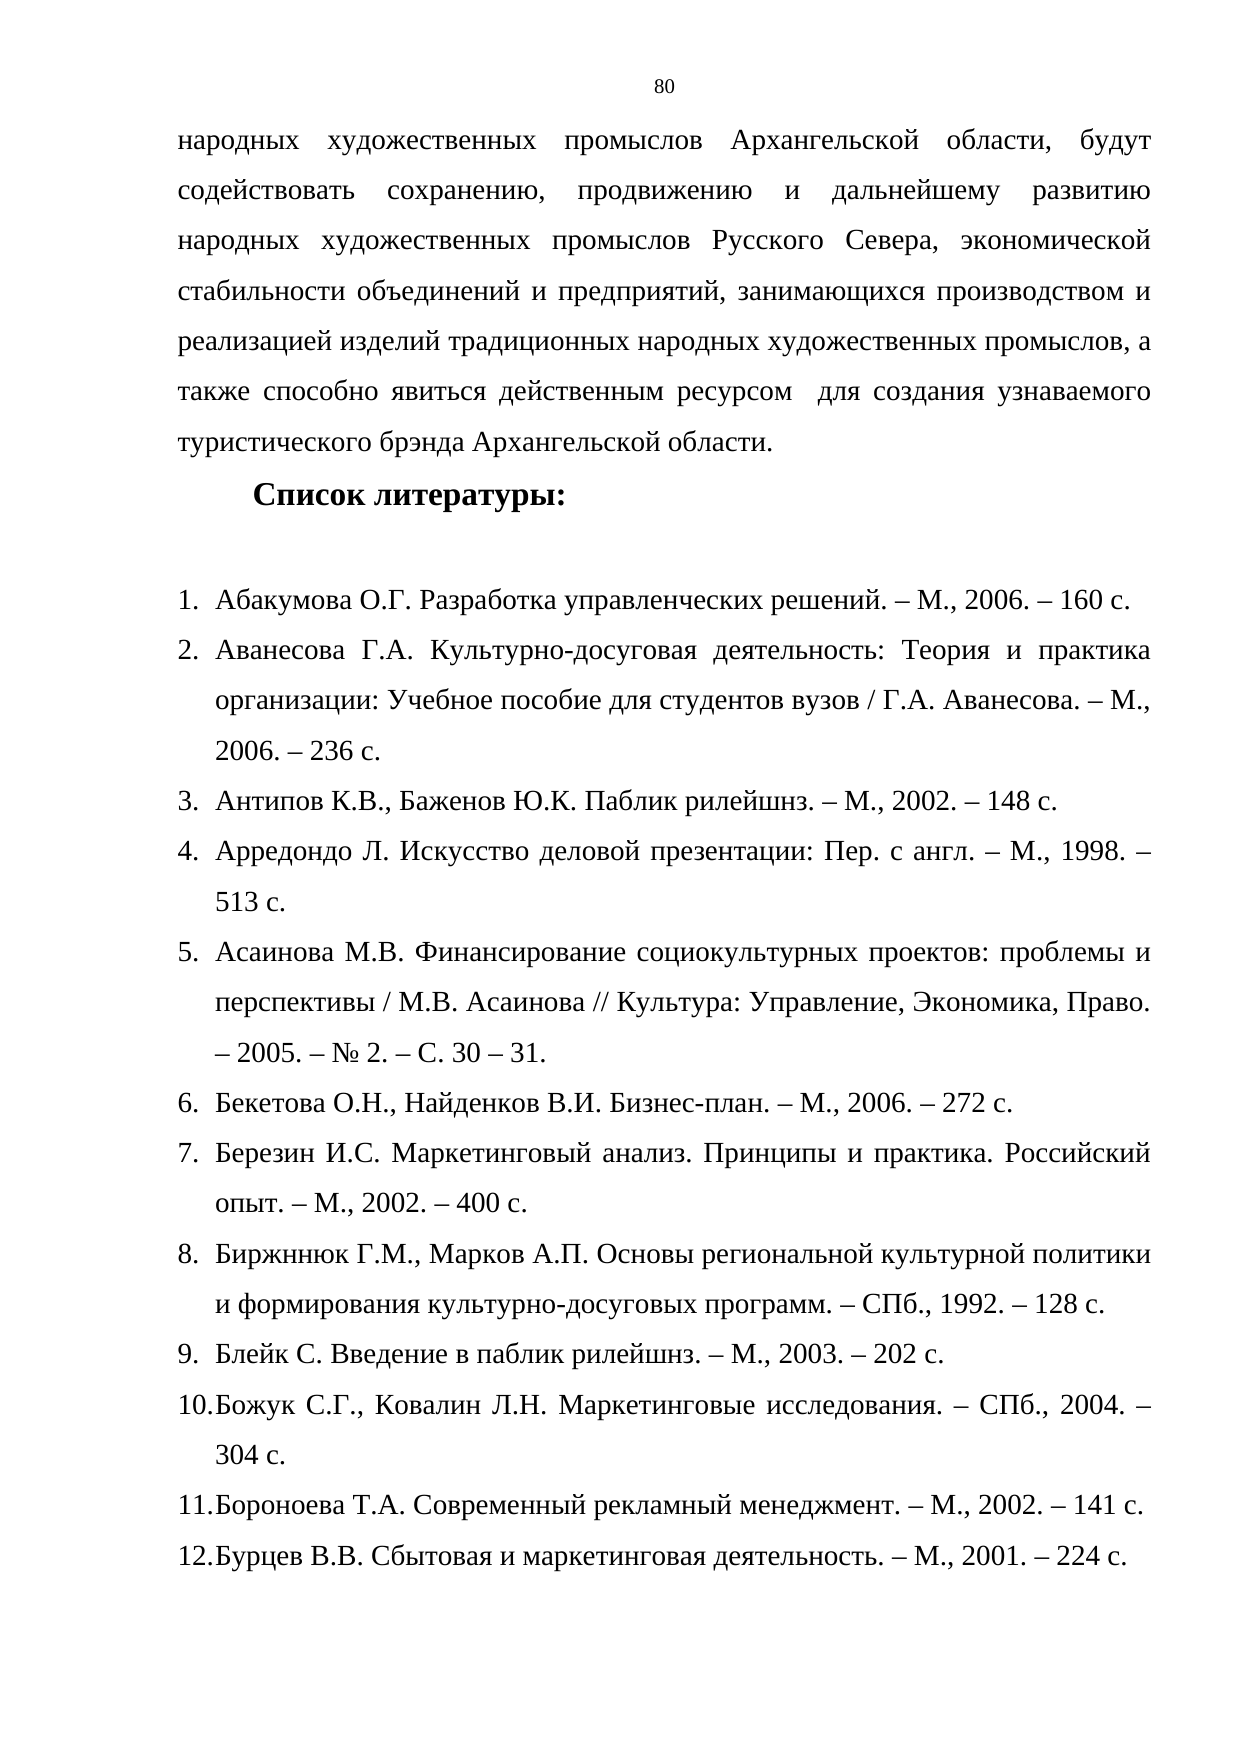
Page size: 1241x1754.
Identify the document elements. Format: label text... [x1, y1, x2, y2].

list Бороноева Т.А. Современный рекламный менеджмент. – М., 2002. – 141 с. [177, 1487, 1152, 1521]
list Блейк С. Введение в паблик рилейшнз. – М., 2003. – 202 с. [177, 1337, 1152, 1370]
text Список литературы: [177, 474, 1152, 512]
list Бекетова О.Н., Найденков В.И. Бизнес-план. – М., 2006. – 272 с. [177, 1085, 1152, 1118]
list Божук С.Г., Ковалин Л.Н. Маркетинговые исследования. – СПб., 2004. – 304 с. [177, 1387, 1152, 1471]
list Биржннюк Г.М., Марков А.П. Основы региональной культурной политики и формирования культурно-досуговых программ. – СПб., 1992. – 128 с. [177, 1236, 1152, 1320]
list Бурцев В.В. Сбытовая и маркетинговая деятельность. – М., 2001. – 224 с. [177, 1538, 1152, 1571]
list Березин И.С. Маркетинговый анализ. Принципы и практика. Российский опыт. – М., 2002. – 400 с. [177, 1135, 1152, 1219]
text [177, 122, 1152, 457]
list Асаинова М.В. Финансирование социокультурных проектов: проблемы и перспективы / М.В. Асаинова // Культура: Управление, Экономика, Право. – 2005. – № 2. – С. 30 – 31. [177, 934, 1152, 1068]
list Антипов К.В., Баженов Ю.К. Паблик рилейшнз. – М., 2002. – 148 с. [177, 783, 1152, 817]
list Аванесова Г.А. Культурно-досуговая деятельность: Теория и практика организации: Учебное пособие для студентов вузов / Г.А. Аванесова. – М., 2006. – 236 с. [177, 632, 1152, 766]
list Арредондо Л. Искусство деловой презентации: Пер. с англ. – М., 1998. – 513 с. [177, 833, 1152, 917]
list Абакумова О.Г. Разработка управленческих решений. – М., 2006. – 160 с. [177, 582, 1152, 615]
